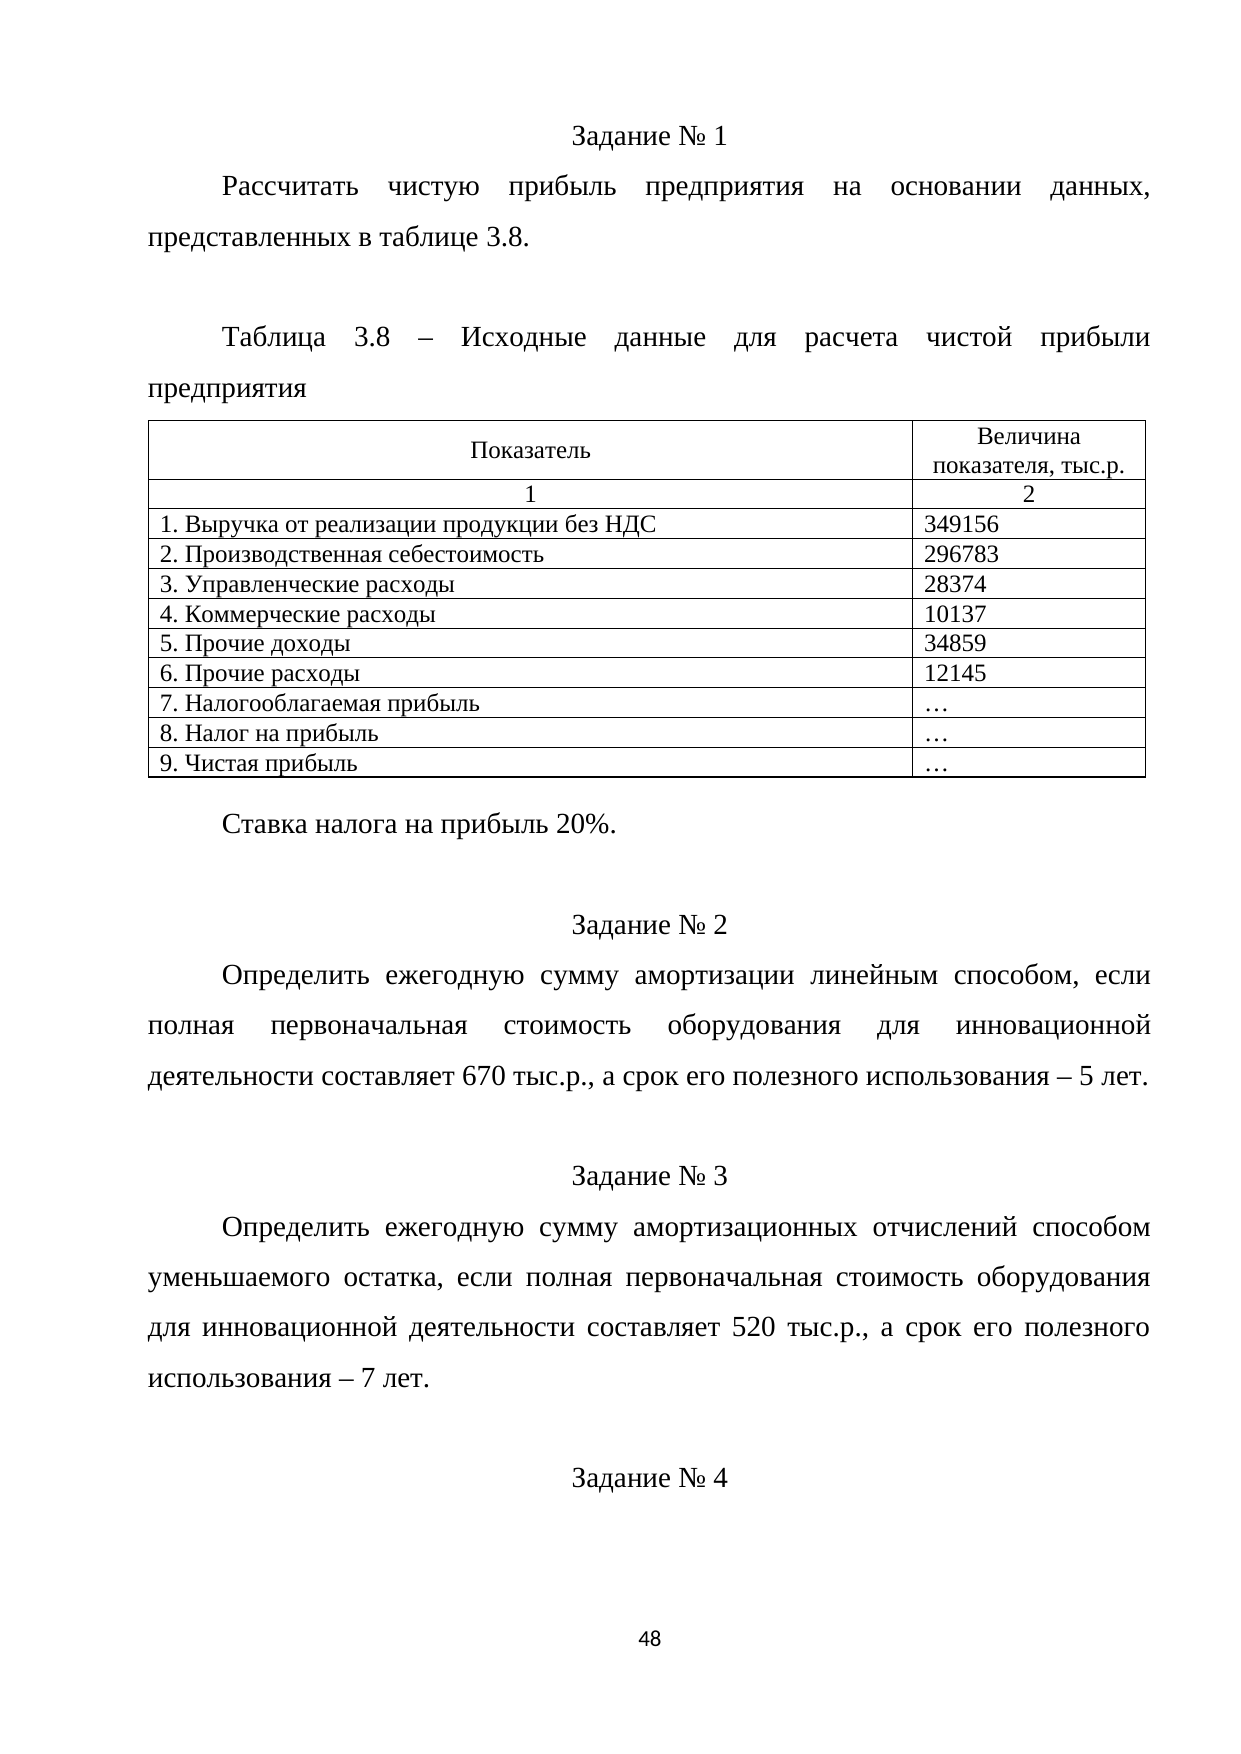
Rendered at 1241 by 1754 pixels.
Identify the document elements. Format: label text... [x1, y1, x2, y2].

table_cell 8. Налог на прибыль [149, 718, 912, 747]
table_cell 12145 [913, 658, 1145, 687]
text Задание № 3 [148, 1158, 1152, 1192]
text Ставка налога на прибыль 20%. [148, 806, 1152, 840]
table_cell 296783 [913, 539, 1145, 568]
text Определить ежегодную сумму амортизационных отчислений способом уменьшаемого остатка, если полная первоначальная стоимость оборудования для инновационной деятельности составляет 520 тыс.р., а срок его полезного использования – 7 лет. [148, 1209, 1152, 1393]
table_cell 6. Прочие расходы [149, 658, 912, 687]
table_cell … [913, 688, 1145, 717]
text Таблица 3.8 – Исходные данные для расчета чистой прибыли предприятия [148, 319, 1152, 403]
table_cell 3. Управленческие расходы [149, 569, 912, 598]
table_cell 1. Выручка от реализации продукции без НДС [149, 509, 912, 538]
text Задание № 1 [148, 118, 1152, 152]
table_cell 5. Прочие доходы [149, 629, 912, 657]
table_cell … [913, 748, 1145, 776]
table_cell 28374 [913, 569, 1145, 598]
table_cell 9. Чистая прибыль [149, 748, 912, 776]
table_cell … [913, 718, 1145, 747]
text Задание № 4 [148, 1460, 1152, 1494]
table_cell 34859 [913, 629, 1145, 657]
table_cell 349156 [913, 509, 1145, 538]
text Рассчитать чистую прибыль предприятия на основании данных, представленных в таблице 3.8. [148, 168, 1152, 252]
table_cell 1 [149, 480, 912, 508]
table_header Величина показателя, тыс.р. [913, 421, 1145, 478]
table_cell 7. Налогооблагаемая прибыль [149, 688, 912, 717]
text Определить ежегодную сумму амортизации линейным способом, если полная первоначальная стоимость оборудования для инновационной деятельности составляет 670 тыс.р., а срок его полезного использования – 5 лет. [148, 957, 1152, 1091]
table_cell 2 [913, 480, 1145, 508]
table_cell 4. Коммерческие расходы [149, 599, 912, 627]
text Задание № 2 [148, 907, 1152, 940]
table_header Показатель [149, 421, 912, 478]
table_cell 2. Производственная себестоимость [149, 539, 912, 568]
table_cell 10137 [913, 599, 1145, 627]
